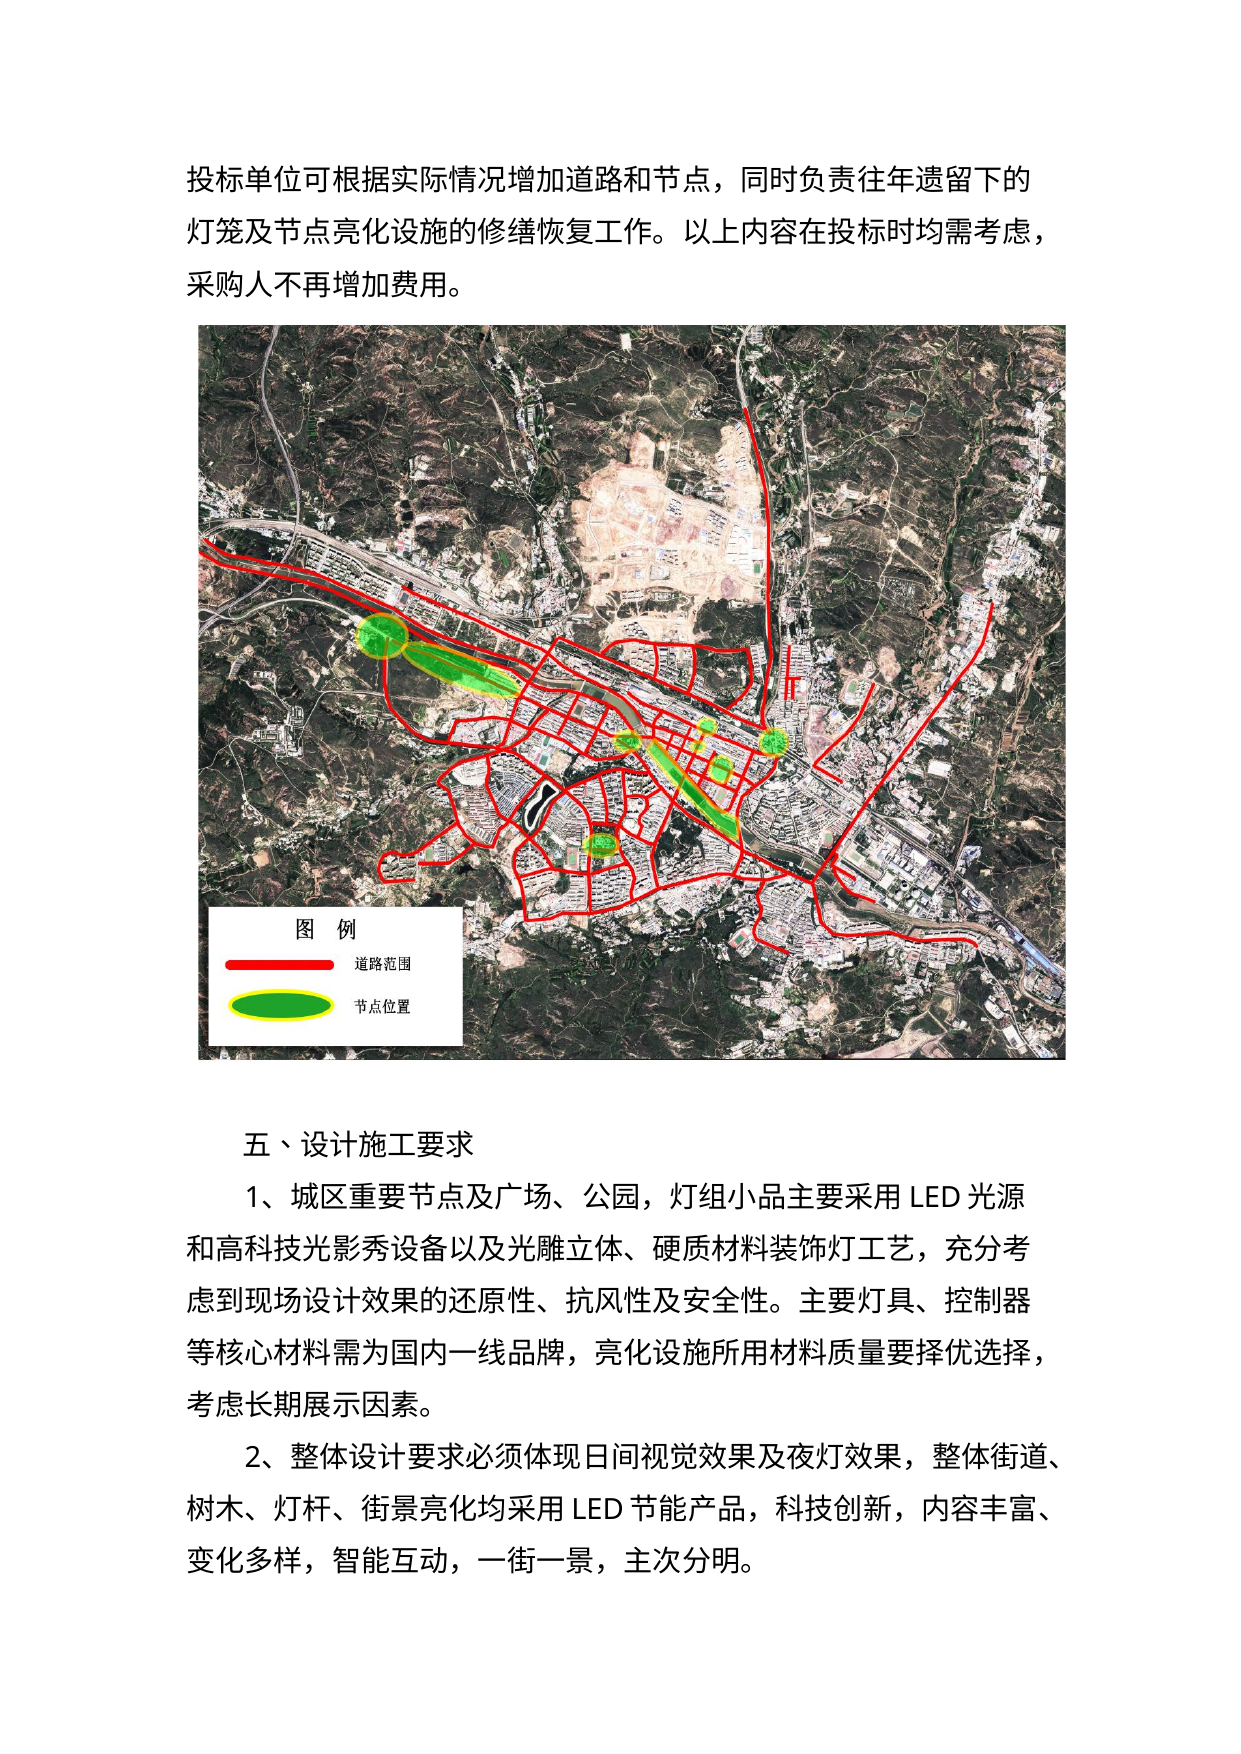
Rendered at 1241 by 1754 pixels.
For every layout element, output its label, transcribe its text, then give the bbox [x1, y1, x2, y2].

text 五、设计施工要求 [186, 1113, 1054, 1166]
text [186, 149, 1054, 305]
picture [198, 325, 1066, 1062]
list 2、整体设计要求必须体现日间视觉效果及夜灯效果，整体街道、树木、灯杆、街景亮化均采用LED节能产品，科技创新，内容丰富、变化多样，智能互动，一街一景，主次分明。 [186, 1426, 1054, 1582]
list 1、城区重要节点及广场、公园，灯组小品主要采用LED光源和高科技光影秀设备以及光雕立体、硬质材料装饰灯工艺，充分考虑到现场设计效果的还原性、抗风性及安全性。主要灯具、控制器等核心材料需为国内一线品牌，亮化设施所用材料质量要择优选择，考虑长期展示因素。 [186, 1166, 1054, 1426]
